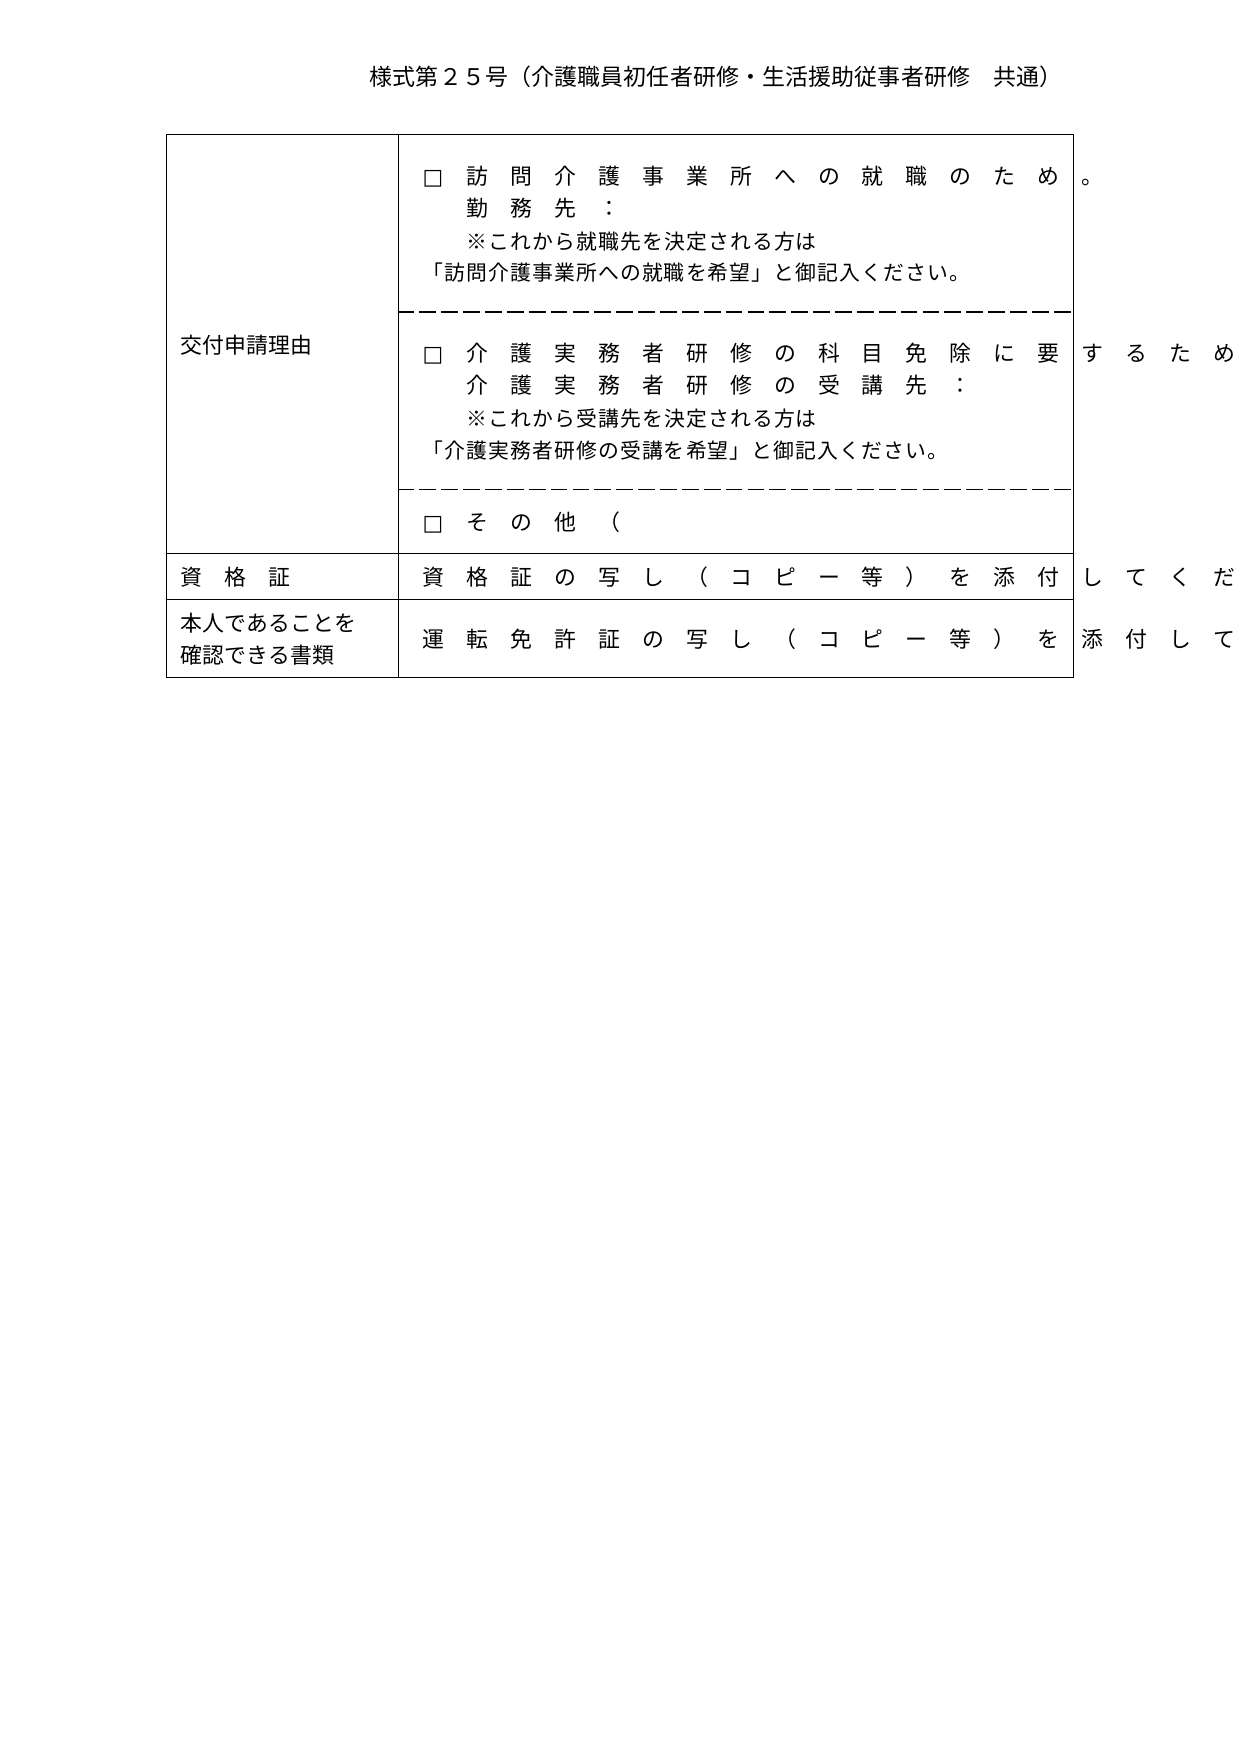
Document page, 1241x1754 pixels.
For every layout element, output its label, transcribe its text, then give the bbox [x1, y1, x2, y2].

table_cell □訪問介護事業所への就職のため。 勤務先： ※これから就職先を決定される方は 「訪問介護事業所への就職を希望」と御記入ください。 [399, 135, 1073, 311]
table_cell 資格証 [167, 554, 398, 599]
table_cell 運転免許証の写し（コピー等）を添付してください。 [399, 600, 1073, 677]
table_cell □介護実務者研修の科目免除に要するため。 介護実務者研修の受講先： ※これから受講先を決定される方は 「介護実務者研修の受講を希望」と御記入ください。 [399, 311, 1073, 489]
table_cell 本人であることを 確認できる書類 [167, 600, 398, 677]
table_cell 資格証の写し（コピー等）を添付してください。 [399, 554, 1073, 599]
table_cell 交付申請理由 [167, 135, 398, 553]
table_cell □その他（ ） [399, 489, 1073, 553]
